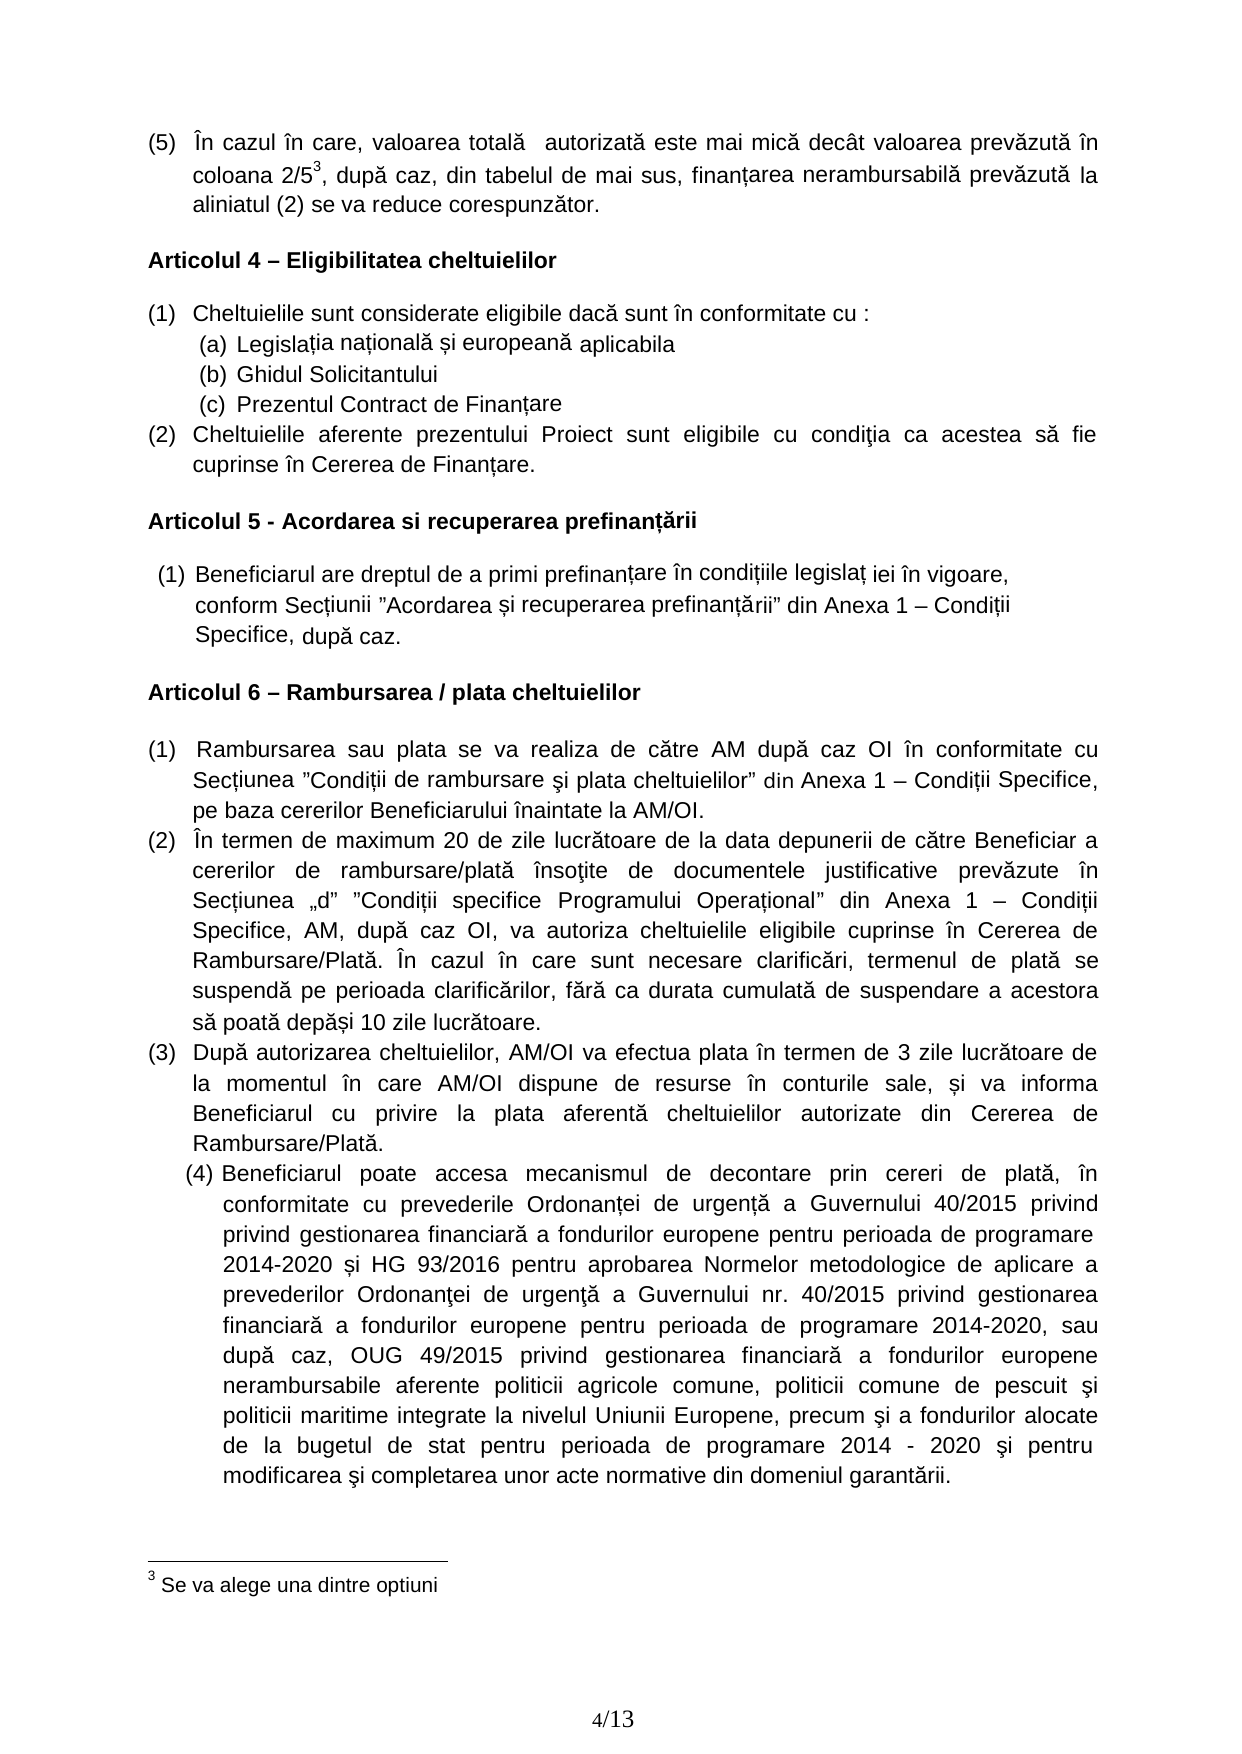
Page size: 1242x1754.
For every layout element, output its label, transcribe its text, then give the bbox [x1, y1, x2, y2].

text 2014-2020 și HG 93/2016 pentru aprobarea Normelor metodologice de aplicare a prevederilor Ordonanţei de urgenţă a Guvernului nr. 40/2015 privind gestionarea financiară a fondurilor europene pentru perioada de programare 2014-2020, sau după caz, OUG 49/2015 privind gestionarea financiară a fondurilor europene nerambursabile aferente politicii agricole comune, politicii comune de pescuit şi politicii maritime integrate la nivelul Uniunii Europene, precum şi a fondurilor alocate de la bugetul de stat pentru perioada de programare 2014 - 2020 şi pentru [223, 1251, 1098, 1459]
text (5) În cazul în care, valoarea totală autorizată este mai mică decât valoarea prevăzută în coloana 2/53, după caz, din tabelul de mai sus, finanțarea nerambursabilă prevăzută la aliniatul (2) se va reduce corespunzător. [148, 129, 1098, 217]
text (1) Rambursarea sau plata se va realiza de către AM după caz OI în conformitate cu Secțiunea ”Condiții de rambursare şi plata cheltuielilor” din Anexa 1 – Condiții Specifice, pe baza cererilor Beneficiarului înaintate la AM/OI. [148, 736, 1098, 824]
text Articolul 5 - Acordarea si recuperarea prefinanțării [148, 507, 1106, 534]
text modificarea şi completarea unor acte normative din domeniul garantării. [223, 1463, 955, 1488]
text (3) După autorizarea cheltuielilor, AM/OI va efectua plata în termen de 3 zile lucrătoare de la momentul în care AM/OI dispune de resurse în conturile sale, și va informa Beneficiarul cu privire la plata aferentă cheltuielilor autorizate din Cererea de Rambursare/Plată. [148, 1039, 1098, 1156]
text (c) Prezentul Contract de Finanțare [199, 390, 1106, 418]
text (2) În termen de maximum 20 de zile lucrătoare de la data depunerii de către Beneficiar a cererilor de rambursare/plată însoţite de documentele justificative prevăzute în Secțiunea „d” ”Condiții specifice Programului Operațional” din Anexa 1 – Condiții Specifice, AM, după caz OI, va autoriza cheltuielile eligibile cuprinse în Cererea de Rambursare/Plată. În cazul în care sunt necesare clarificări, termenul de plată se suspendă pe perioada clarificărilor, fără ca durata cumulată de suspendare a acestora să poată depăși 10 zile lucrătoare. [148, 827, 1098, 1035]
text 3 Se va alege una dintre optiuni [148, 1568, 1106, 1597]
text (1) Beneficiarul are dreptul de a primi prefinanțare în condițiile legislaț iei în vigoare, conform Secțiunii ”Acordarea și recuperarea prefinanțării” din Anexa 1 – Condiții Specifice, după caz. [157, 559, 1096, 649]
text (2) Cheltuielile aferente prezentului Proiect sunt eligibile cu condiţia ca acestea să fie cuprinse în Cererea de Finanțare. [148, 421, 1098, 478]
text Articolul 4 – Eligibilitatea cheltuielilor [148, 247, 1106, 273]
text (4) Beneficiarul poate accesa mecanismul de decontare prin cereri de plată, în conformitate cu prevederile Ordonanței de urgență a Guvernului 40/2015 privind privind gestionarea financiară a fondurilor europene pentru perioada de programare [185, 1160, 1098, 1247]
text (1) Cheltuielile sunt considerate eligibile dacă sunt în conformitate cu : (a) Legislația națională și europeană aplicabila [148, 300, 874, 357]
text (b) Ghidul Solicitantului [199, 361, 1106, 387]
text Articolul 6 – Rambursarea / plata cheltuielilor [148, 679, 1106, 705]
